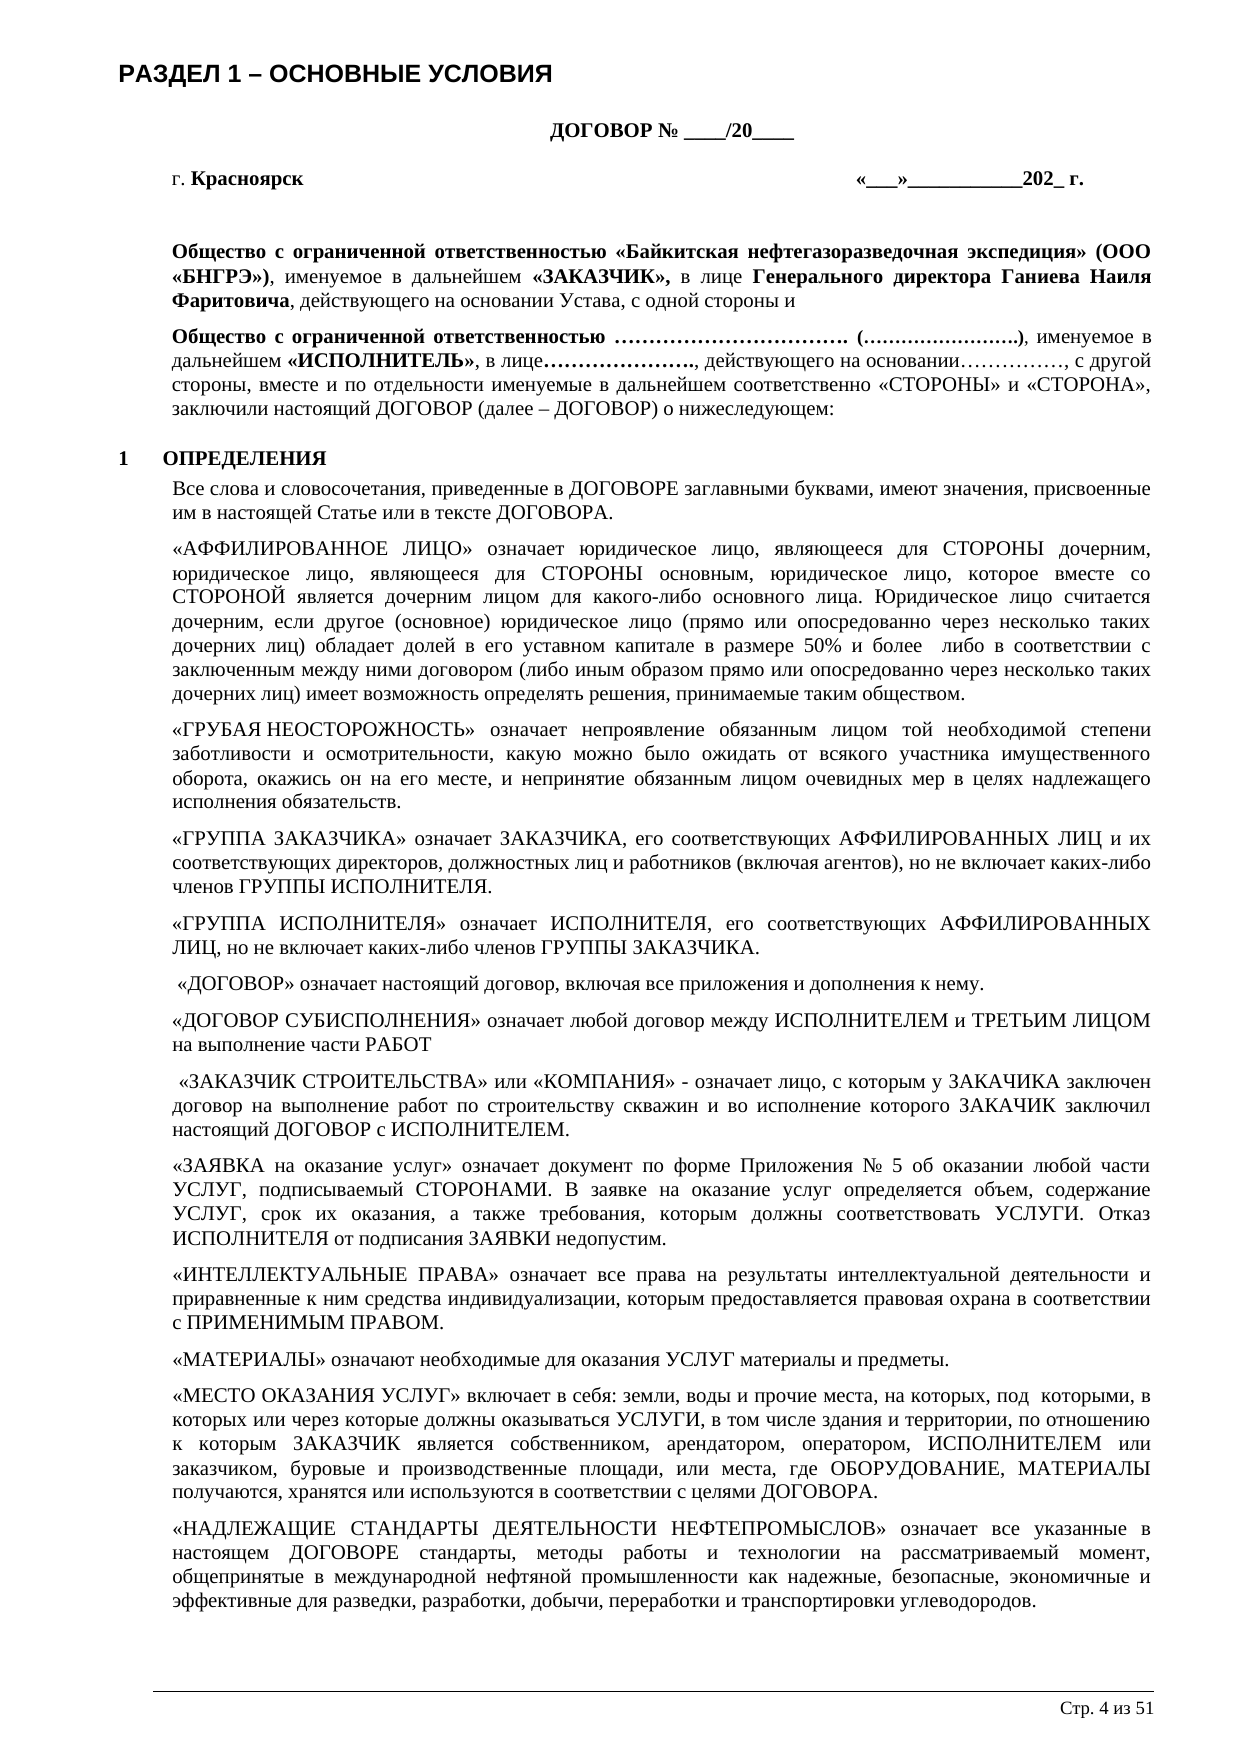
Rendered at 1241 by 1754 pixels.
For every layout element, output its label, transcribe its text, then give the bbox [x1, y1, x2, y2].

text «ДОГОВОР СУБИСПОЛНЕНИЯ» означает любой договор между ИСПОЛНИТЕЛЕМ и ТРЕТЬИМ ЛИЦОМ на выполнение части РАБОТ [172, 1008, 1152, 1056]
text «ГРУППА ЗАКАЗЧИКА» означает ЗАКАЗЧИКА, его соответствующих АФФИЛИРОВАННЫХ ЛИЦ и их соответствующих директоров, должностных лиц и работников (включая агентов), но не включает каких-либо членов ГРУППЫ ИСПОЛНИТЕЛЯ. [172, 826, 1152, 898]
text Все слова и словосочетания, приведенные в ДОГОВОРЕ заглавными буквами, имеют значения, присвоенные им в настоящей Статье или в тексте ДОГОВОРА. [172, 476, 1152, 524]
text «ДОГОВОР» означает настоящий договор, включая все приложения и дополнения к нему. [172, 971, 1152, 995]
text г. Красноярск «___»___________202_ г. [172, 166, 1152, 190]
text «ЗАЯВКА на оказание услуг» означает документ по форме Приложения № 5 об оказании любой части УСЛУГ, подписываемый СТОРОНАМИ. В заявке на оказание услуг определяется объем, содержание УСЛУГ, срок их оказания, а также требования, которым должны соответствовать УСЛУГИ. Отказ ИСПОЛНИТЕЛЯ от подписания ЗАЯВКИ недопустим. [172, 1153, 1152, 1249]
text Договор № ____/20____ [118, 118, 1152, 142]
text «НАДЛЕЖАЩИЕ СТАНДАРТЫ ДЕЯТЕЛЬНОСТИ НЕФТЕПРОМЫСЛОВ» означает все указанные в настоящем ДОГОВОРЕ стандарты, методы работы и технологии на рассматриваемый момент, общепринятые в международной нефтяной промышленности как надежные, безопасные, экономичные и эффективные для разведки, разработки, добычи, переработки и транспортировки углеводородов. [172, 1516, 1152, 1612]
text «МЕСТО ОКАЗАНИЯ УСЛУГ» включает в себя: земли, воды и прочие места, на которых, под которыми, в которых или через которые должны оказываться УСЛУГИ, в том числе здания и территории, по отношению к которым ЗАКАЗЧИК является собственником, арендатором, оператором, ИСПОЛНИТЕЛЕМ или заказчиком, буровые и производственные площади, или места, где ОБОРУДОВАНИЕ, МАТЕРИАЛЫ получаются, хранятся или используются в соответствии с целями ДОГОВОРА. [172, 1383, 1152, 1503]
text Общество с ограниченной ответственностью ……………………………. (…………………….), именуемое в дальнейшем «ИСПОЛНИТЕЛЬ», в лице…………………., действующего на основании……………, с другой стороны, вместе и по отдельности именуемые в дальнейшем соответственно «СТОРОНЫ» и «СТОРОНА», заключили настоящий ДОГОВОР (далее – ДОГОВОР) о нижеследующем: [172, 324, 1152, 420]
text «ГРУБАЯ НЕОСТОРОЖНОСТЬ» означает непроявление обязанным лицом той необходимой степени заботливости и осмотрительности, какую можно было ожидать от всякого участника имущественного оборота, окажись он на его месте, и непринятие обязанным лицом очевидных мер в целях надлежащего исполнения обязательств. [172, 717, 1152, 813]
text «МАТЕРИАЛЫ» означают необходимые для оказания УСЛУГ материалы и предметы. [172, 1347, 1152, 1371]
text «АФФИЛИРОВАННОЕ ЛИЦО» означает юридическое лицо, являющееся для СТОРОНЫ дочерним, юридическое лицо, являющееся для СТОРОНЫ основным, юридическое лицо, которое вместе со СТОРОНОЙ является дочерним лицом для какого-либо основного лица. Юридическое лицо считается дочерним, если другое (основное) юридическое лицо (прямо или опосредованно через несколько таких дочерних лиц) обладает долей в его уставном капитале в размере 50% и более либо в соответствии с заключенным между ними договором (либо иным образом прямо или опосредованно через несколько таких дочерних лиц) имеет возможность определять решения, принимаемые таким обществом. [172, 536, 1152, 705]
subtitle ОПРЕДЕЛЕНИЯ [118, 445, 1152, 469]
text «ЗАКАЗЧИК СТРОИТЕЛЬСТВА» или «КОМПАНИЯ» - означает лицо, с которым у ЗАКАЧИКА заключен договор на выполнение работ по строительству скважин и во исполнение которого ЗАКАЧИК заключил настоящий ДОГОВОР с ИСПОЛНИТЕЛЕМ. [172, 1068, 1152, 1141]
text «ГРУППА ИСПОЛНИТЕЛЯ» означает ИСПОЛНИТЕЛЯ, его соответствующих АФФИЛИРОВАННЫХ ЛИЦ, но не включает каких-либо членов ГРУППЫ ЗАКАЗЧИКА. [172, 911, 1152, 959]
text Общество с ограниченной ответственностью «Байкитская нефтегазоразведочная экспедиция» (ООО «БНГРЭ»), именуемое в дальнейшем «ЗАКАЗЧИК», в лице Генерального директора Ганиева Наиля Фаритовича, действующего на основании Устава, с одной стороны и [172, 239, 1152, 312]
text «ИНТЕЛЛЕКТУАЛЬНЫЕ ПРАВА» означает все права на результаты интеллектуальной деятельности и приравненные к ним средства индивидуализации, которым предоставляется правовая охрана в соответствии с ПРИМЕНИМЫМ ПРАВОМ. [172, 1262, 1152, 1334]
